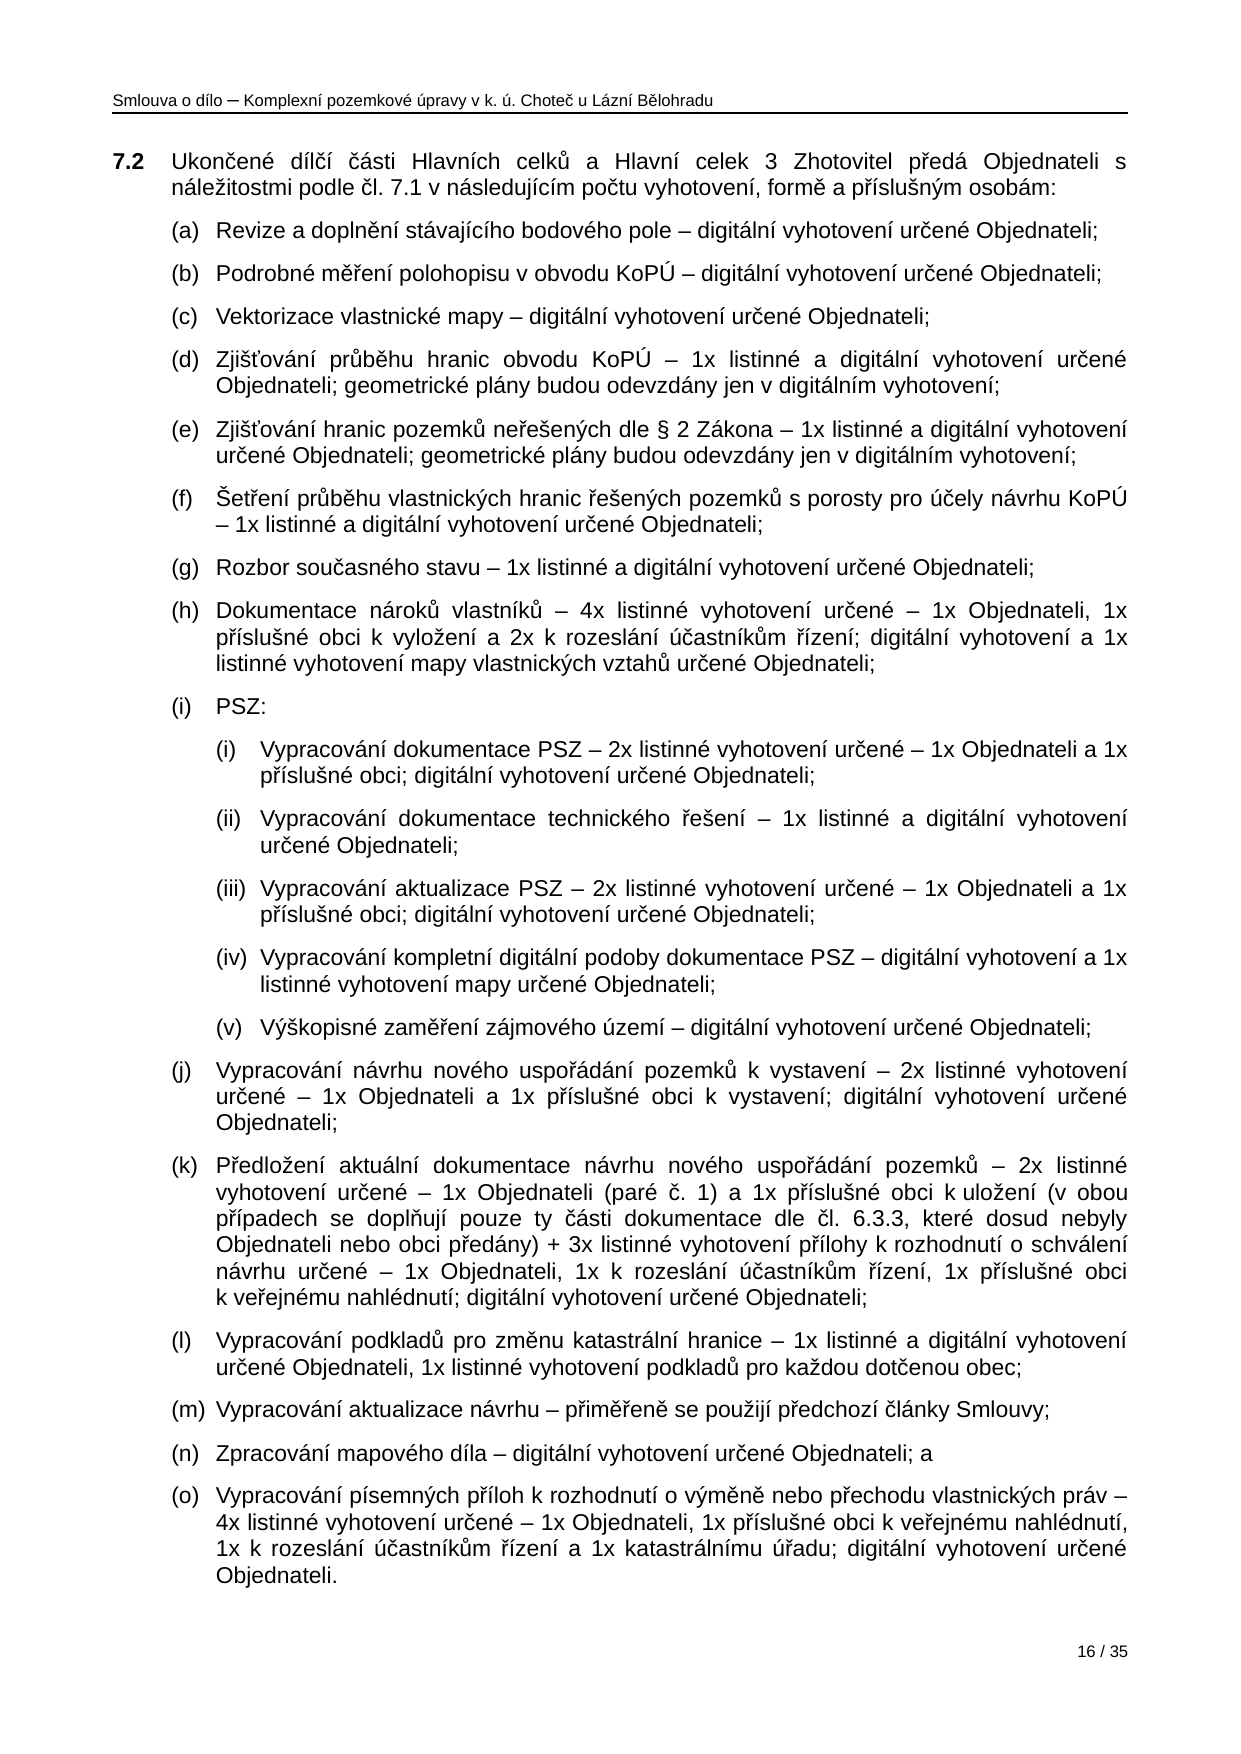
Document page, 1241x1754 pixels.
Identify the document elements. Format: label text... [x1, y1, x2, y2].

list Vypracování dokumentace technického řešení – 1x listinné a digitální vyhotovení určené Objednateli; [216, 805, 1128, 858]
list Zjišťování průběhu hranic obvodu KoPÚ – 1x listinné a digitální vyhotovení určené Objednateli; geometrické plány budou odevzdány jen v digitálním vyhotovení; [171, 346, 1128, 399]
list Vypracování písemných příloh k rozhodnutí o výměně nebo přechodu vlastnických práv – 4x listinné vyhotovení určené – 1x Objednateli, 1x příslušné obci k veřejnému nahlédnutí, 1x k rozeslání účastníkům řízení a 1x katastrálnímu úřadu; digitální vyhotovení určené Objednateli. [171, 1482, 1128, 1588]
list Vypracování kompletní digitální podoby dokumentace PSZ – digitální vyhotovení a 1x listinné vyhotovení mapy určené Objednateli; [216, 944, 1128, 997]
list Vypracování návrhu nového uspořádání pozemků k vystavení – 2x listinné vyhotovení určené – 1x Objednateli a 1x příslušné obci k vystavení; digitální vyhotovení určené Objednateli; [171, 1057, 1128, 1136]
list Podrobné měření polohopisu v obvodu KoPÚ – digitální vyhotovení určené Objednateli; [171, 260, 1128, 286]
list Výškopisné zaměření zájmového území – digitální vyhotovení určené Objednateli; [216, 1013, 1128, 1040]
list Vypracování aktualizace návrhu – přiměřeně se použijí předchozí články Smlouvy; [171, 1396, 1128, 1423]
list Dokumentace nároků vlastníků – 4x listinné vyhotovení určené – 1x Objednateli, 1x příslušné obci k vyložení a 2x k rozeslání účastníkům řízení; digitální vyhotovení a 1x listinné vyhotovení mapy vlastnických vztahů určené Objednateli; [171, 597, 1128, 676]
list Předložení aktuální dokumentace návrhu nového uspořádání pozemků – 2x listinné vyhotovení určené – 1x Objednateli (paré č. 1) a 1x příslušné obci k uložení (v obou případech se doplňují pouze ty části dokumentace dle čl. 6.3.3, které dosud nebyly Objednateli nebo obci předány) + 3x listinné vyhotovení přílohy k rozhodnutí o schválení návrhu určené – 1x Objednateli, 1x k rozeslání účastníkům řízení, 1x příslušné obci k veřejnému nahlédnutí; digitální vyhotovení určené Objednateli; [171, 1152, 1128, 1310]
list Šetření průběhu vlastnických hranic řešených pozemků s porosty pro účely návrhu KoPÚ – 1x listinné a digitální vyhotovení určené Objednateli; [171, 485, 1128, 538]
list Vypracování dokumentace PSZ – 2x listinné vyhotovení určené – 1x Objednateli a 1x příslušné obci; digitální vyhotovení určené Objednateli; [216, 736, 1128, 789]
list Rozbor současného stavu – 1x listinné a digitální vyhotovení určené Objednateli; [171, 554, 1128, 581]
list Vypracování aktualizace PSZ – 2x listinné vyhotovení určené – 1x Objednateli a 1x příslušné obci; digitální vyhotovení určené Objednateli; [216, 875, 1128, 927]
list PSZ: [171, 693, 1128, 719]
list Zpracování mapového díla – digitální vyhotovení určené Objednateli; a [171, 1439, 1128, 1466]
text Ukončené dílčí části Hlavních celků a Hlavní celek 3 Zhotovitel předá Objednateli s náležitostmi podle čl. 7.1 v následujícím počtu vyhotovení, formě a příslušným osobám: [112, 148, 1128, 200]
list Revize a doplnění stávajícího bodového pole – digitální vyhotovení určené Objednateli; [171, 217, 1128, 243]
list Vypracování podkladů pro změnu katastrální hranice – 1x listinné a digitální vyhotovení určené Objednateli, 1x listinné vyhotovení podkladů pro každou dotčenou obec; [171, 1327, 1128, 1380]
list Vektorizace vlastnické mapy – digitální vyhotovení určené Objednateli; [171, 303, 1128, 329]
list Zjišťování hranic pozemků neřešených dle § 2 Zákona – 1x listinné a digitální vyhotovení určené Objednateli; geometrické plány budou odevzdány jen v digitálním vyhotovení; [171, 416, 1128, 468]
